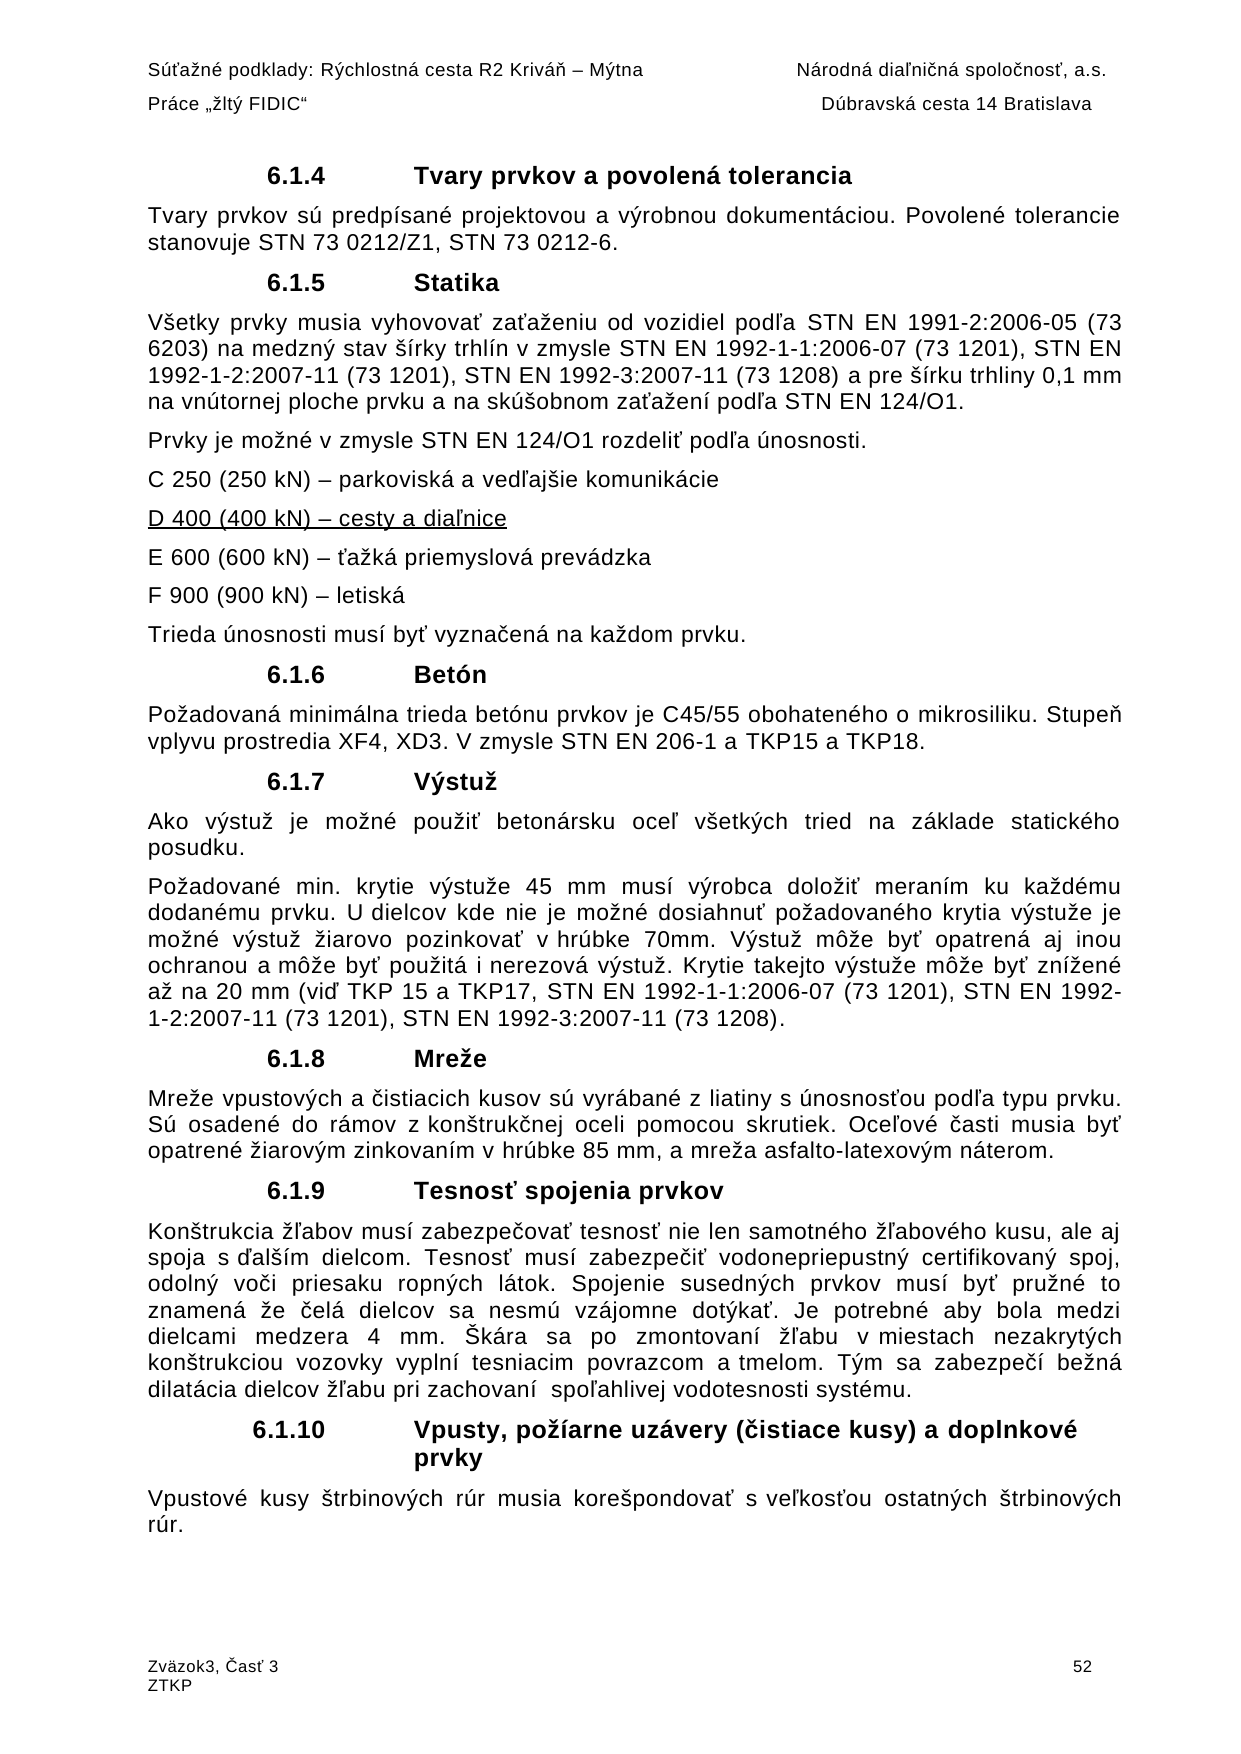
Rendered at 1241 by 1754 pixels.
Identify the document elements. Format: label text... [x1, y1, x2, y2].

text Mreže vpustových a čistiacich kusov sú vyrábané z liatiny s únosnosťou podľa typu prvku. Sú osadené do rámov z konštrukčnej oceli pomocou skrutiek. Oceľové časti musia byť opatrené žiarovým zinkovaním v hrúbke , a mreža asfalto-latexovým náterom. [148, 1085, 1122, 1164]
text Požadované min. krytie výstuže musí výrobca doložiť meraním ku každému dodanému prvku. U dielcov kde nie je možné dosiahnuť požadovaného krytia výstuže je možné výstuž žiarovo pozinkovať v hrúbke 70mm. Výstuž môže byť opatrená aj inou ochranou a môže byť použitá i nerezová výstuž. Krytie takejto výstuže môže byť znížené až na (viď TKP TKP17, STN EN 1992-1-1:2006-07 (73 1201), STN EN 1992-1-2:2007-11 (73 1201), STN EN 1992-3:2007-11 (73 1208). [148, 873, 1122, 1031]
text Tvary prvkov sú predpísané projektovou a výrobnou dokumentáciou. Povolené tolerancie stanovuje STN 73 0212/Z1, STN 73 0212-6. [148, 202, 1122, 255]
text D 400 (400 kN) – cesty a diaľnice [148, 504, 1122, 531]
text Trieda únosnosti musí byť vyznačená na každom prvku. [148, 621, 1122, 647]
text Ako výstuž je možné použiť betonársku oceľ všetkých tried na základe statického posudku. [148, 808, 1122, 860]
subtitle Výstuž [325, 766, 1122, 795]
text Vpustové kusy štrbinových rúr musia korešpondovať s veľkosťou ostatných štrbinových rúr. [148, 1484, 1122, 1537]
subtitle Statika [325, 268, 1122, 296]
subtitle Vpusty, požíarne uzávery (čistiace kusy) a doplnkové prvky [325, 1414, 1122, 1472]
text Všetky prvky musia vyhovovať zaťaženiu od vozidiel podľa STN EN 1991-2:2006-05 (73 6203) na medzný stav šírky trhlín v zmysle STN EN 1992-1-1:2006-07 (73 1201), STN EN 1992-1-2:2007-11 (73 1201), STN EN 1992-3:2007-11 (73 1208) a pre šírku trhliny na vnútornej ploche prvku a na skúšobnom zaťažení podľa STN EN 124/O1. [148, 309, 1122, 414]
subtitle Mreže [325, 1043, 1122, 1072]
text F 900 (900 kN) – letiská [148, 582, 1122, 609]
text Konštrukcia žľabov musí zabezpečovať tesnosť nie len samotného žľabového kusu, ale aj spoja s ďalším dielcom. Tesnosť musí zabezpečiť vodonepriepustný certifikovaný spoj, odolný voči priesaku ropných látok. Spojenie susedných prvkov musí byť pružné to znamená že čelá dielcov sa nesmú vzájomne dotýkať. Je potrebné aby bola medzi dielcami medzera . Škára sa po zmontovaní žľabu v miestach nezakrytých konštrukciou vozovky vyplní tesniacim povrazcom a tmelom. Tým sa zabezpečí bežná dilatácia dielcov žľabu pri zachovaní spoľahlivej vodotesnosti systému. [148, 1218, 1122, 1402]
subtitle Tvary prvkov a povolená tolerancia [325, 161, 1122, 190]
text Prvky je možné v zmysle STN EN 124/O1 rozdeliť podľa únosnosti. [148, 427, 1122, 453]
text C 250 (250 kN) – parkoviská a vedľajšie komunikácie [148, 466, 1122, 492]
text E 600 (600 kN) – ťažká priemyslová prevádzka [148, 543, 1122, 570]
text Požadovaná minimálna trieda betónu prvkov je C45/55 obohateného o mikrosiliku. Stupeň vplyvu prostredia XF4, XD3. V zmysle STN EN 206-1 a TKP15 a TKP18. [148, 701, 1122, 754]
subtitle Tesnosť spojenia prvkov [325, 1176, 1122, 1205]
subtitle Betón [325, 660, 1122, 689]
